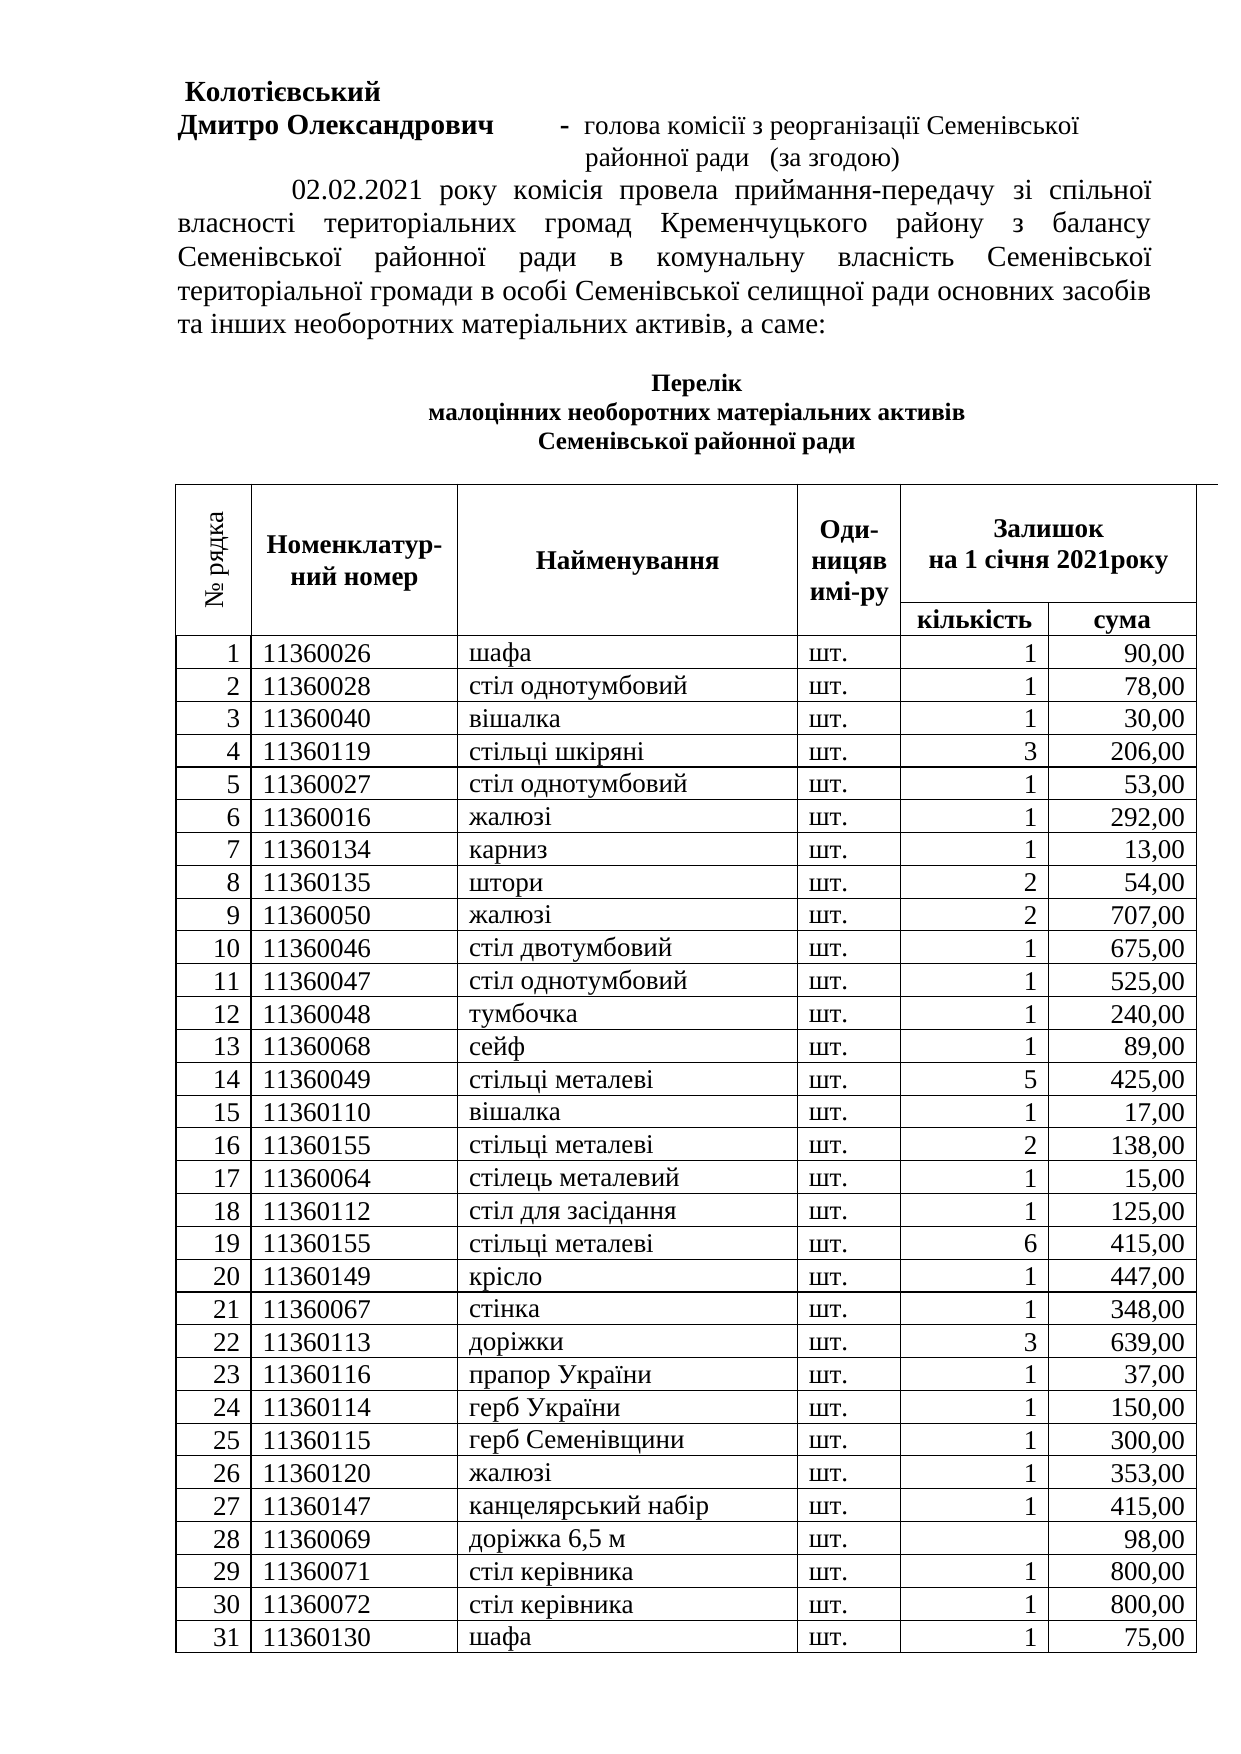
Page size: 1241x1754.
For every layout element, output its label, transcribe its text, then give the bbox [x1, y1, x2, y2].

table_cell 3 [901, 1325, 1048, 1357]
table_cell 11360028 [252, 669, 457, 701]
table_cell 53,00 [1049, 768, 1196, 799]
table_cell 25 [177, 1424, 250, 1455]
table_cell 1 [901, 1588, 1048, 1619]
table_cell 1 [901, 1260, 1048, 1291]
table_cell 11360155 [252, 1227, 457, 1258]
table_cell шт. [798, 931, 900, 963]
table_cell шт. [798, 1293, 900, 1324]
table_header Перелік малоцінних необоротних матеріальних активів Семенівської районної ради [176, 340, 1218, 483]
table_cell 98,00 [1049, 1522, 1196, 1554]
table_cell 7 [177, 833, 250, 865]
table_cell 11360114 [252, 1391, 457, 1423]
table_cell 11360047 [252, 964, 457, 996]
table_cell 75,00 [1049, 1621, 1196, 1652]
table_cell 11360071 [252, 1555, 457, 1587]
table_cell 28 [177, 1522, 250, 1554]
table_cell 1 [901, 1621, 1048, 1652]
table_cell шт. [798, 997, 900, 1029]
table_cell жалюзі [458, 800, 797, 832]
table_cell 1 [901, 997, 1048, 1029]
table_cell 11360069 [252, 1522, 457, 1554]
table_cell 1 [901, 964, 1048, 996]
table_cell 11360046 [252, 931, 457, 963]
table_cell 11360068 [252, 1030, 457, 1062]
table_cell 11360115 [252, 1424, 457, 1455]
table_cell 13 [177, 1030, 250, 1062]
table_cell 525,00 [1049, 964, 1196, 996]
table_cell шт. [798, 1555, 900, 1587]
table_cell шт. [798, 1391, 900, 1423]
table_cell 1 [901, 1358, 1048, 1390]
table_cell шт. [798, 833, 900, 865]
table_cell 2 [901, 899, 1048, 930]
table_cell вішалка [458, 1096, 797, 1127]
table_cell 4 [177, 735, 250, 766]
table_cell 23 [177, 1358, 250, 1390]
table_cell 1 [901, 1489, 1048, 1521]
table_cell 54,00 [1049, 866, 1196, 898]
table_cell 11360130 [252, 1621, 457, 1652]
table_cell № рядка [176, 485, 251, 635]
table_cell 17 [177, 1161, 250, 1193]
table_cell 11360134 [252, 833, 457, 865]
table_cell тумбочка [458, 997, 797, 1029]
table_cell 29 [177, 1555, 250, 1587]
table_cell 1 [901, 1456, 1048, 1488]
table_cell 5 [177, 768, 250, 799]
table_cell 11360048 [252, 997, 457, 1029]
table_cell стільці металеві [458, 1128, 797, 1160]
table_cell вішалка [458, 702, 797, 733]
table_cell 11360064 [252, 1161, 457, 1193]
table_cell 138,00 [1049, 1128, 1196, 1160]
table_cell 348,00 [1049, 1293, 1196, 1324]
table_cell штори [458, 866, 797, 898]
table_cell 16 [177, 1128, 250, 1160]
text районної ради (за згодою) [177, 141, 1152, 172]
table_cell 11360119 [252, 735, 457, 766]
table_cell 30 [177, 1588, 250, 1619]
table_cell 11360016 [252, 800, 457, 832]
table_cell 2 [177, 669, 250, 701]
table_cell 17,00 [1049, 1096, 1196, 1127]
table_cell 24 [177, 1391, 250, 1423]
table_cell 22 [177, 1325, 250, 1357]
table_cell стільці шкіряні [458, 735, 797, 766]
table_cell стіл однотумбовий [458, 768, 797, 799]
table_cell 415,00 [1049, 1489, 1196, 1521]
table_cell 150,00 [1049, 1391, 1196, 1423]
table_cell жалюзі [458, 899, 797, 930]
table_cell шт. [798, 1161, 900, 1193]
table_cell шт. [798, 1128, 900, 1160]
table_cell 11360026 [252, 636, 457, 668]
table_cell сейф [458, 1030, 797, 1062]
table_cell прапор України [458, 1358, 797, 1390]
table_cell 21 [177, 1293, 250, 1324]
table_cell 415,00 [1049, 1227, 1196, 1258]
table_cell шт. [798, 1194, 900, 1226]
table_cell 11360072 [252, 1588, 457, 1619]
table_cell шт. [798, 1325, 900, 1357]
table_cell 30,00 [1049, 702, 1196, 733]
table_cell 12 [177, 997, 250, 1029]
table_cell 11360120 [252, 1456, 457, 1488]
table_cell Номенклатур- ний номер [252, 485, 457, 635]
table_cell шт. [798, 800, 900, 832]
table_cell герб Семенівщини [458, 1424, 797, 1455]
table_cell стілець металевий [458, 1161, 797, 1193]
table_cell 27 [177, 1489, 250, 1521]
table_cell шт. [798, 1096, 900, 1127]
table_cell сума [1049, 603, 1196, 635]
table_cell шт. [798, 899, 900, 930]
text Дмитро Олександрович - голова комісії з реорганізації Семенівської [177, 107, 1152, 141]
table_cell Оди-ницявимі-ру [798, 485, 900, 635]
table_cell 1 [901, 636, 1048, 668]
table_cell 800,00 [1049, 1588, 1196, 1619]
table_cell 800,00 [1049, 1555, 1196, 1587]
table_cell 15,00 [1049, 1161, 1196, 1193]
table_cell 3 [177, 702, 250, 733]
table_cell стільці металеві [458, 1227, 797, 1258]
table_cell 1 [901, 1194, 1048, 1226]
table_cell 9 [177, 899, 250, 930]
table_cell 2 [901, 1128, 1048, 1160]
table_cell 11360116 [252, 1358, 457, 1390]
table_cell Найменування [458, 485, 797, 635]
table_cell стіл керівника [458, 1588, 797, 1619]
table_cell 353,00 [1049, 1456, 1196, 1488]
table_cell 18 [177, 1194, 250, 1226]
table_cell 10 [177, 931, 250, 963]
table_cell шт. [798, 702, 900, 733]
table_cell 6 [177, 800, 250, 832]
table_cell 11360155 [252, 1128, 457, 1160]
table_cell 206,00 [1049, 735, 1196, 766]
table_cell шт. [798, 964, 900, 996]
table_cell 125,00 [1049, 1194, 1196, 1226]
table_cell шт. [798, 735, 900, 766]
table_cell 1 [901, 768, 1048, 799]
table_cell доріжки [458, 1325, 797, 1357]
table_cell 8 [177, 866, 250, 898]
table_cell 15 [177, 1096, 250, 1127]
table_cell стільці металеві [458, 1063, 797, 1094]
table_cell шт. [798, 1358, 900, 1390]
table_cell 11360135 [252, 866, 457, 898]
table_cell шт. [798, 1063, 900, 1094]
table_cell шт. [798, 1456, 900, 1488]
table_cell 11360110 [252, 1096, 457, 1127]
table_cell 20 [177, 1260, 250, 1291]
table_cell стіл однотумбовий [458, 964, 797, 996]
table_cell 26 [177, 1456, 250, 1488]
table_cell Залишок на 1 січня 2021року [901, 485, 1196, 602]
table_cell крісло [458, 1260, 797, 1291]
table_cell 707,00 [1049, 899, 1196, 930]
table_cell 1 [177, 636, 250, 668]
table_cell 1 [901, 1096, 1048, 1127]
table_cell 240,00 [1049, 997, 1196, 1029]
table_cell шт. [798, 1424, 900, 1455]
table_cell 1 [901, 1161, 1048, 1193]
table_cell герб України [458, 1391, 797, 1423]
table_cell 11 [177, 964, 250, 996]
table_cell 5 [901, 1063, 1048, 1094]
table_cell 447,00 [1049, 1260, 1196, 1291]
text 02.02.2021 року комісія провела приймання-передачу зі спільної власності територіальних громад Кременчуцького району з балансу Семенівської районної ради в комунальну власність Семенівської територіальної громади в особі Семенівської селищної ради основних засобів та інших необоротних матеріальних активів, а саме: [177, 172, 1152, 340]
table_cell 1 [901, 1555, 1048, 1587]
table_cell 1 [901, 1293, 1048, 1324]
table_cell 11360027 [252, 768, 457, 799]
table_cell шт. [798, 1588, 900, 1619]
table_cell 11360113 [252, 1325, 457, 1357]
table_cell шт. [798, 1030, 900, 1062]
table_cell 300,00 [1049, 1424, 1196, 1455]
table_cell 11360040 [252, 702, 457, 733]
table_cell 78,00 [1049, 669, 1196, 701]
table_cell 11360049 [252, 1063, 457, 1094]
table_cell шт. [798, 636, 900, 668]
table_cell 90,00 [1049, 636, 1196, 668]
table_cell 13,00 [1049, 833, 1196, 865]
table_cell шт. [798, 1489, 900, 1521]
table_cell шт. [798, 1227, 900, 1258]
table_cell кількість [901, 603, 1048, 635]
table_cell шт. [798, 1522, 900, 1554]
table_cell 2 [901, 866, 1048, 898]
table_cell 19 [177, 1227, 250, 1258]
table_cell 675,00 [1049, 931, 1196, 963]
table_cell 11360112 [252, 1194, 457, 1226]
table_cell 1 [901, 1391, 1048, 1423]
table_cell 1 [901, 800, 1048, 832]
table_cell 3 [901, 735, 1048, 766]
table_cell 1 [901, 702, 1048, 733]
table_cell 292,00 [1049, 800, 1196, 832]
table_cell шт. [798, 669, 900, 701]
table_cell шт. [798, 1260, 900, 1291]
table_cell 14 [177, 1063, 250, 1094]
table_cell шт. [798, 768, 900, 799]
table_cell 1 [901, 1030, 1048, 1062]
table_cell стіл керівника [458, 1555, 797, 1587]
table_cell шафа [458, 1621, 797, 1652]
table_cell 1 [901, 833, 1048, 865]
table_cell стіл для засідання [458, 1194, 797, 1226]
table_cell 639,00 [1049, 1325, 1196, 1357]
table_cell 425,00 [1049, 1063, 1196, 1094]
table_cell 1 [901, 669, 1048, 701]
table_cell доріжка 6,5 м [458, 1522, 797, 1554]
table_cell шафа [458, 636, 797, 668]
table_cell 11360050 [252, 899, 457, 930]
table_cell 11360067 [252, 1293, 457, 1324]
table_cell канцелярський набір [458, 1489, 797, 1521]
table_cell 1 [901, 931, 1048, 963]
table_cell 1 [901, 1424, 1048, 1455]
table_cell 6 [901, 1227, 1048, 1258]
table_cell шт. [798, 866, 900, 898]
table_cell [901, 1522, 1048, 1554]
text Колотієвський [177, 74, 1152, 107]
table_cell стінка [458, 1293, 797, 1324]
table_cell 11360147 [252, 1489, 457, 1521]
table_cell шт. [798, 1621, 900, 1652]
table_cell стіл однотумбовий [458, 669, 797, 701]
table_cell карниз [458, 833, 797, 865]
table_cell жалюзі [458, 1456, 797, 1488]
table_cell стіл двотумбовий [458, 931, 797, 963]
table_cell 89,00 [1049, 1030, 1196, 1062]
table_cell 11360149 [252, 1260, 457, 1291]
table_cell 37,00 [1049, 1358, 1196, 1390]
table_cell 31 [177, 1621, 250, 1652]
